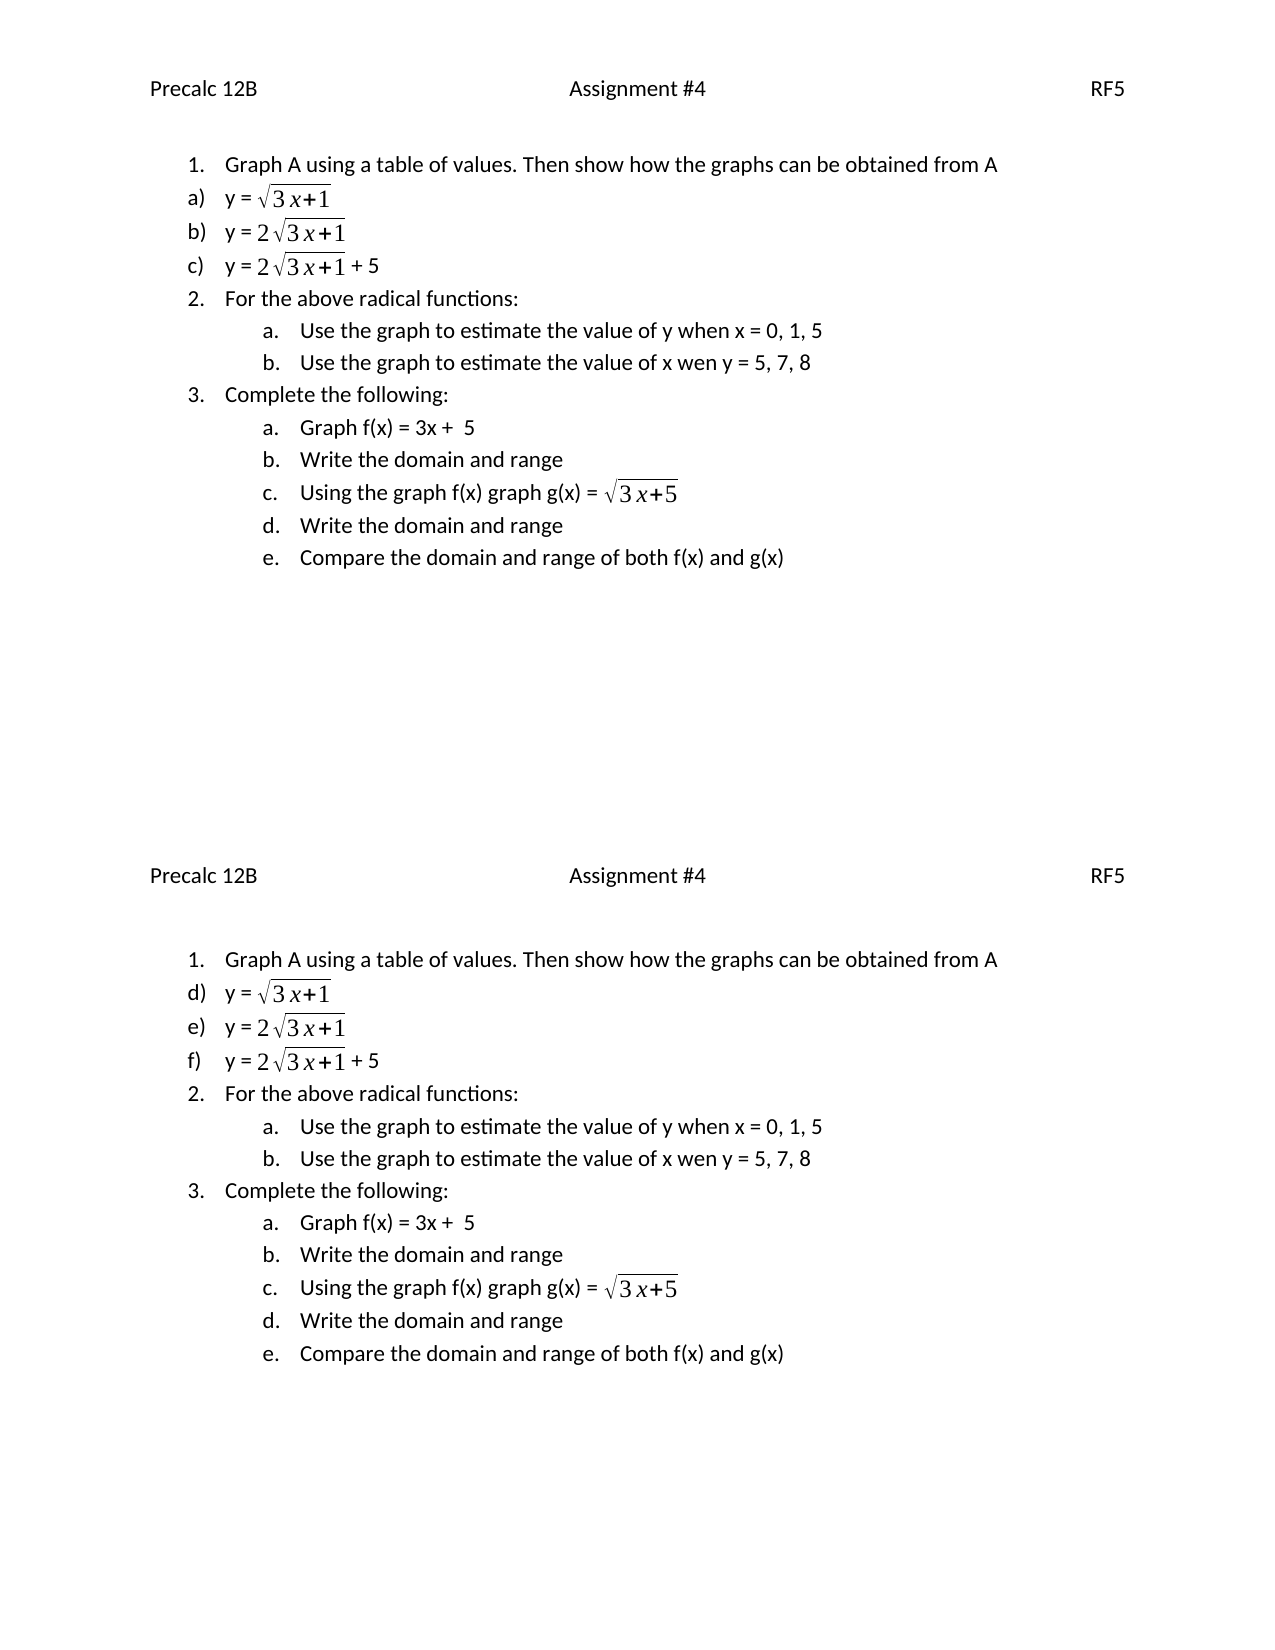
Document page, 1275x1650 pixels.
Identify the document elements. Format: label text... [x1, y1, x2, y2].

list y = + 5 [187, 250, 1125, 280]
list Use the graph to estimate the value of x wen y = 5, 7, 8 [262, 348, 1125, 376]
list Use the graph to estimate the value of y when x = 0, 1, 5 [262, 316, 1125, 344]
list Graph f(x) = 3x + 5 [262, 1208, 1125, 1236]
list y = [187, 1012, 1125, 1041]
list Graph A using a table of values. Then show how the graphs can be obtained from A [187, 946, 1125, 973]
list y = [187, 182, 1125, 212]
list Use the graph to estimate the value of y when x = 0, 1, 5 [262, 1112, 1125, 1140]
list Write the domain and range [262, 511, 1125, 539]
list Write the domain and range [262, 445, 1125, 473]
list Compare the domain and range of both f(x) and g(x) [262, 1339, 1125, 1367]
list Using the graph f(x) graph g(x) = [262, 1273, 1125, 1302]
list For the above radical functions: [187, 284, 1125, 312]
text Precalc 12B Assignment #4 RF5 [150, 861, 1125, 889]
list y = + 5 [187, 1046, 1125, 1075]
list Graph f(x) = 3x + 5 [262, 413, 1125, 441]
list y = [187, 216, 1125, 246]
list Use the graph to estimate the value of x wen y = 5, 7, 8 [262, 1144, 1125, 1172]
list y = [187, 978, 1125, 1007]
list Graph A using a table of values. Then show how the graphs can be obtained from A [187, 150, 1125, 178]
list Complete the following: [187, 1176, 1125, 1204]
list Write the domain and range [262, 1307, 1125, 1335]
list For the above radical functions: [187, 1079, 1125, 1108]
list Write the domain and range [262, 1241, 1125, 1268]
list Using the graph f(x) graph g(x) = [262, 477, 1125, 507]
list Compare the domain and range of both f(x) and g(x) [262, 543, 1125, 571]
list Complete the following: [187, 381, 1125, 409]
